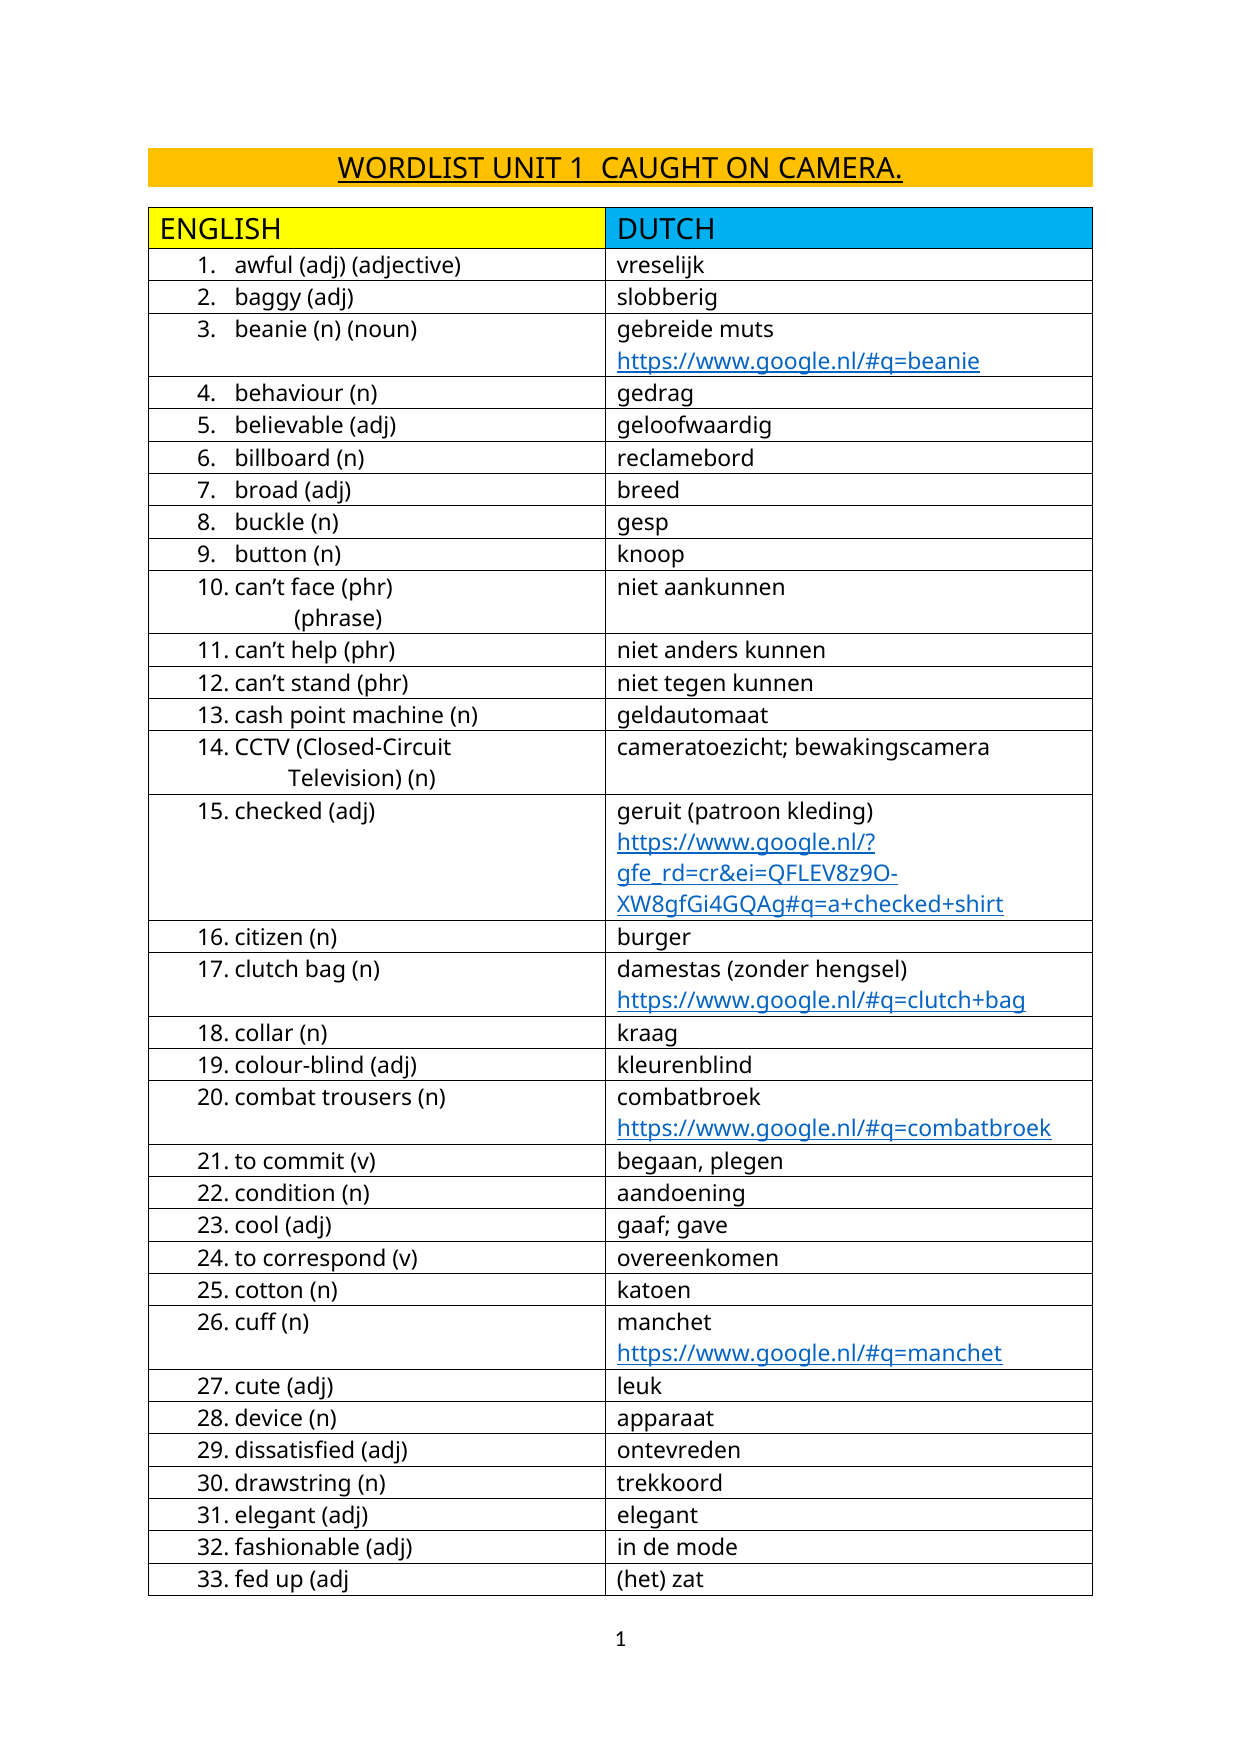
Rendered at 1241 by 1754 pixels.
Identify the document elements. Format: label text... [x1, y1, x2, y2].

table_cell dissatisfied (adj) [149, 1434, 605, 1466]
table_cell drawstring (n) [149, 1467, 605, 1498]
table_cell geloofwaardig [606, 409, 1092, 441]
table_cell burger [606, 921, 1092, 952]
table_cell fashionable (adj) [149, 1531, 605, 1562]
table_cell in de mode [606, 1531, 1092, 1562]
table_cell cameratoezicht; bewakingscamera [606, 731, 1092, 794]
table_cell can’t stand (phr) [149, 667, 605, 698]
table_cell citizen (n) [149, 921, 605, 952]
table_cell damestas (zonder hengsel) https://www.google.nl/#q=clutch+bag [606, 953, 1092, 1016]
table_cell reclamebord [606, 442, 1092, 473]
table_cell fed up (adj [149, 1564, 605, 1595]
table_cell overeenkomen [606, 1242, 1092, 1273]
table_cell gesp [606, 506, 1092, 537]
table_cell slobberig [606, 281, 1092, 312]
table_cell cash point machine (n) [149, 699, 605, 730]
table_cell vreselijk [606, 249, 1092, 280]
table_cell niet tegen kunnen [606, 667, 1092, 698]
table_cell begaan, plegen [606, 1145, 1092, 1176]
table_cell apparaat [606, 1402, 1092, 1433]
table_cell clutch bag (n) [149, 953, 605, 1016]
table_cell condition (n) [149, 1177, 605, 1208]
table_cell gaaf; gave [606, 1209, 1092, 1241]
table_cell niet anders kunnen [606, 634, 1092, 666]
table_cell manchet https://www.google.nl/#q=manchet [606, 1306, 1092, 1369]
table_cell (het) zat [606, 1564, 1092, 1595]
table_cell katoen [606, 1274, 1092, 1305]
table_cell can’t help (phr) [149, 634, 605, 666]
table_cell trekkoord [606, 1467, 1092, 1498]
table_cell elegant (adj) [149, 1499, 605, 1530]
table_cell kleurenblind [606, 1049, 1092, 1080]
table_cell gebreide muts https://www.google.nl/#q=beanie [606, 314, 1092, 376]
table_cell ontevreden [606, 1434, 1092, 1466]
table_cell gedrag [606, 377, 1092, 408]
table_cell niet aankunnen [606, 571, 1092, 633]
table_cell cuff (n) [149, 1306, 605, 1369]
table_header DUTCH [606, 208, 1092, 248]
table_cell cool (adj) [149, 1209, 605, 1241]
table_cell believable (adj) [149, 409, 605, 441]
table_cell beanie (n) (noun) [149, 314, 605, 376]
table_cell to commit (v) [149, 1145, 605, 1176]
table_cell cute (adj) [149, 1370, 605, 1401]
table_cell can’t face (phr) (phrase) [149, 571, 605, 633]
table_cell checked (adj) [149, 795, 605, 920]
table_cell combat trousers (n) [149, 1081, 605, 1144]
table_cell cotton (n) [149, 1274, 605, 1305]
table_cell CCTV (Closed-Circuit Television) (n) [149, 731, 605, 794]
table_cell colour-blind (adj) [149, 1049, 605, 1080]
table_cell geruit (patroon kleding) https://www.google.nl/?gfe_rd=cr&ei=QFLEV8z9O-XW8gfGi4GQAg#q=a+checked+shirt [606, 795, 1092, 920]
table_cell collar (n) [149, 1017, 605, 1048]
table_cell awful (adj) (adjective) [149, 249, 605, 280]
table_cell leuk [606, 1370, 1092, 1401]
table_cell geldautomaat [606, 699, 1092, 730]
table_cell breed [606, 474, 1092, 505]
table_cell device (n) [149, 1402, 605, 1433]
table_cell buckle (n) [149, 506, 605, 537]
table_cell elegant [606, 1499, 1092, 1530]
table_cell broad (adj) [149, 474, 605, 505]
table_cell aandoening [606, 1177, 1092, 1208]
table_cell baggy (adj) [149, 281, 605, 312]
table_cell behaviour (n) [149, 377, 605, 408]
table_cell combatbroek https://www.google.nl/#q=combatbroek [606, 1081, 1092, 1144]
text WORDLIST UNIT 1 CAUGHT ON CAMERA. [148, 148, 1093, 187]
table_cell billboard (n) [149, 442, 605, 473]
table_cell to correspond (v) [149, 1242, 605, 1273]
table_cell kraag [606, 1017, 1092, 1048]
table_cell button (n) [149, 539, 605, 570]
table_cell knoop [606, 539, 1092, 570]
table_header ENGLISH [149, 208, 605, 248]
